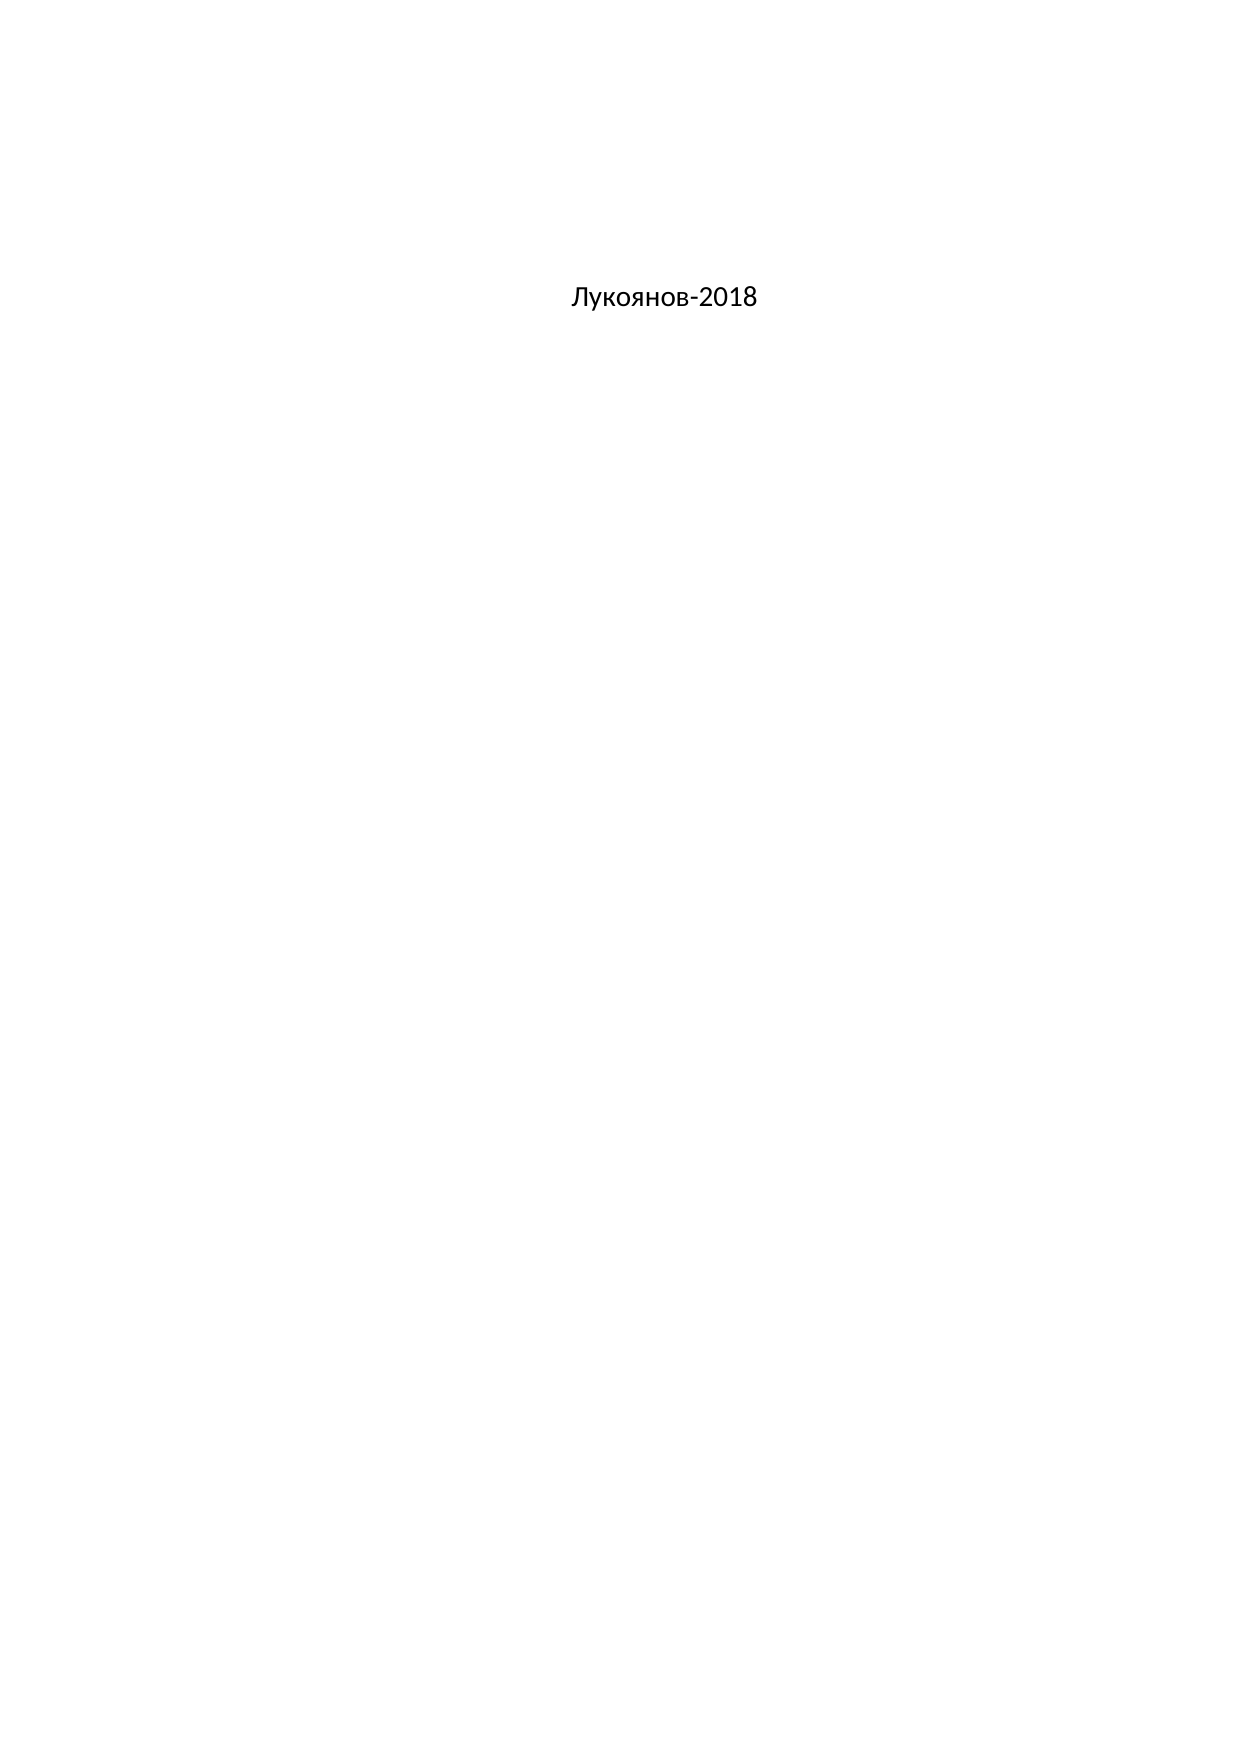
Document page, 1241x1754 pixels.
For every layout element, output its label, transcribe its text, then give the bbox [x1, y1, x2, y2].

text Лукоянов-2018 [177, 278, 1152, 314]
